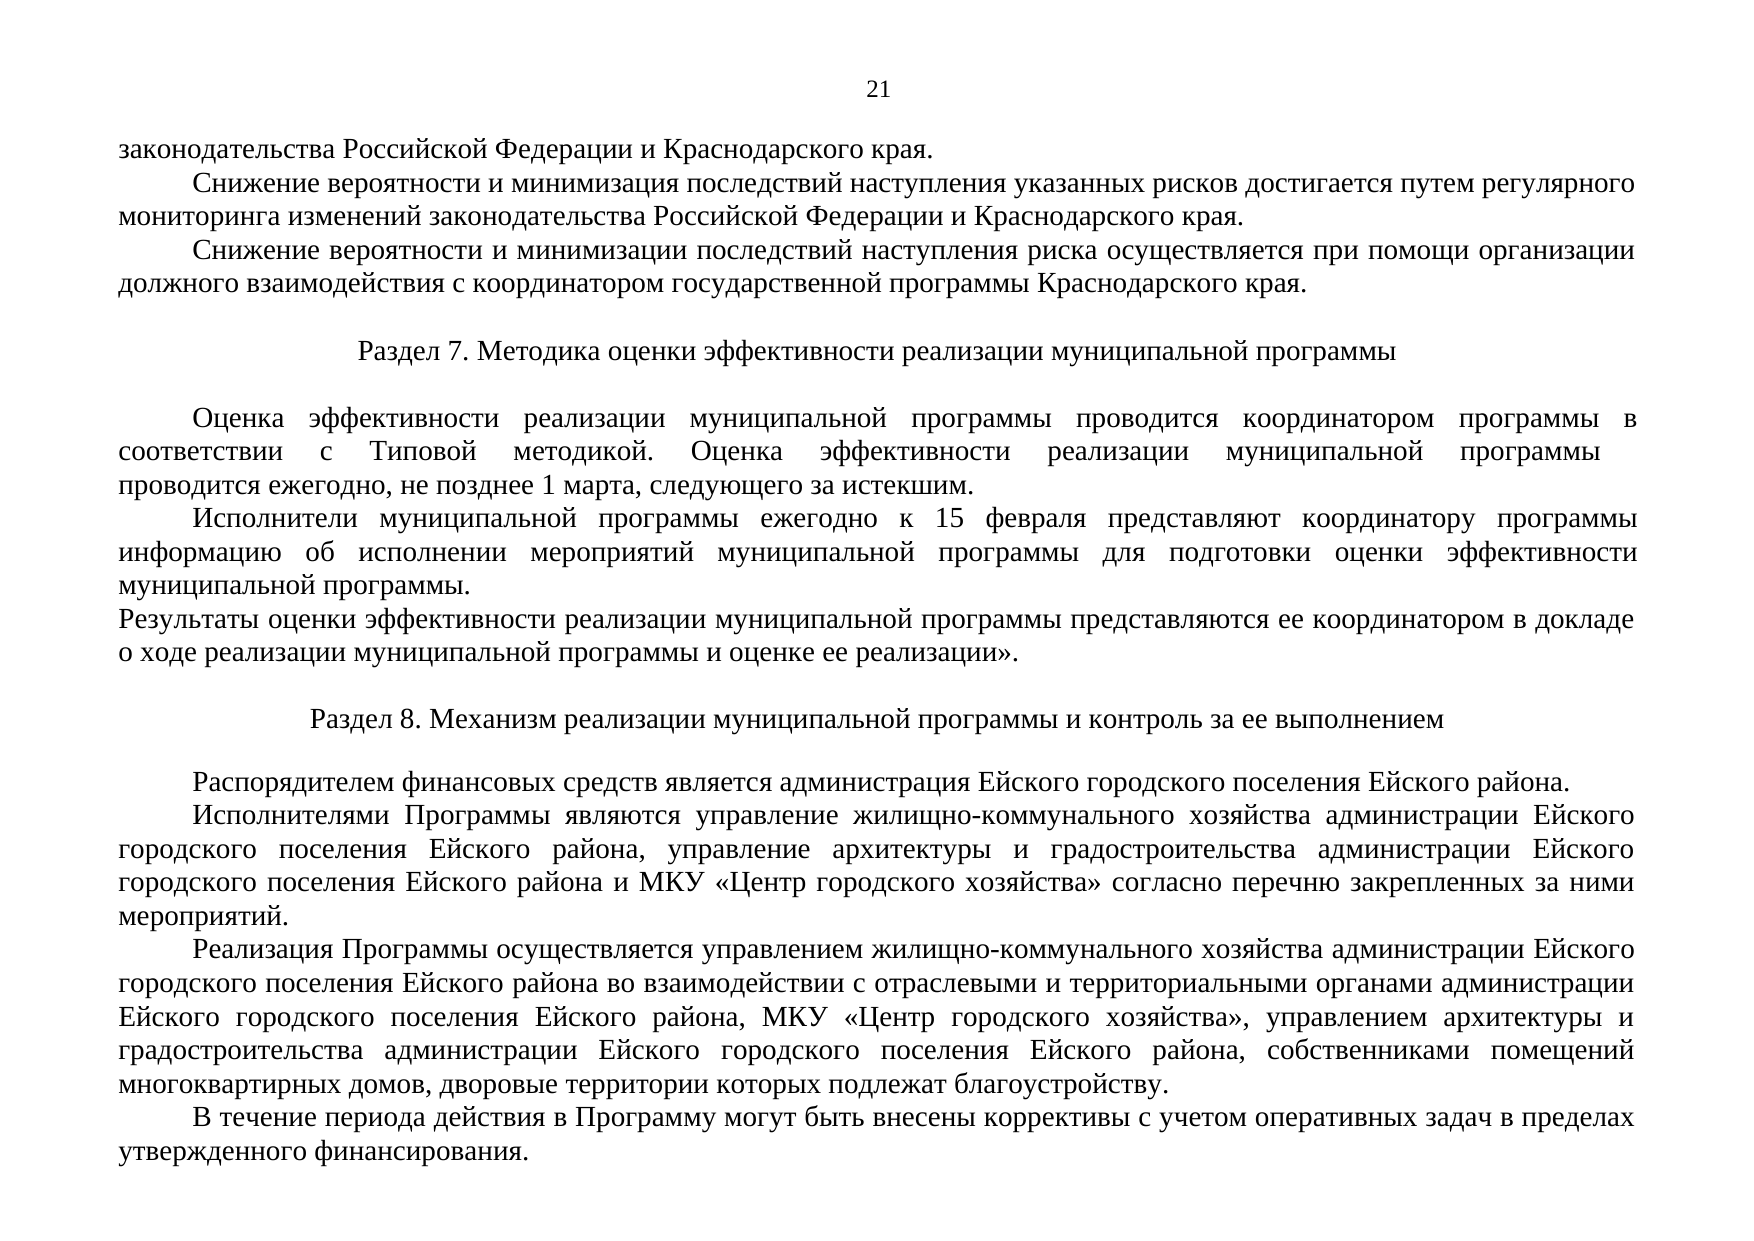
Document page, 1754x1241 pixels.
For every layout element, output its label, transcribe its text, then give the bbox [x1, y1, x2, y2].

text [118, 131, 1636, 165]
text Исполнители муниципальной программы ежегодно к 15 февраля представляют координатору программы информацию об исполнении мероприятий муниципальной программы для подготовки оценки эффективности муниципальной программы. [118, 500, 1639, 601]
text Результаты оценки эффективности реализации муниципальной программы представляются ее координатором в докладе о ходе реализации муниципальной программы и оценке ее реализации». [118, 601, 1636, 668]
text Реализация Программы осуществляется управлением жилищно-коммунального хозяйства администрации Ейского городского поселения Ейского района во взаимодействии с отраслевыми и территориальными органами администрации Ейского городского поселения Ейского района, МКУ «Центр городского хозяйства», управлением архитектуры и градостроительства администрации Ейского городского поселения Ейского района, собственниками помещений многоквартирных домов, дворовые территории которых подлежат благоустройству. [118, 932, 1636, 1099]
text В течение периода действия в Программу могут быть внесены коррективы с учетом оперативных задач в пределах утвержденного финансирования. [118, 1099, 1636, 1166]
text Раздел 8. Механизм реализации муниципальной программы и контроль за ее выполнением [118, 702, 1636, 735]
text Снижение вероятности и минимизации последствий наступления риска осуществляется при помощи организации должного взаимодействия с координатором государственной программы Краснодарского края. [118, 232, 1636, 299]
text Оценка эффективности реализации муниципальной программы проводится координатором программы в соответствии с Типовой методикой. Оценка эффективности реализации муниципальной программы проводится ежегодно, не позднее 1 марта, следующего за истекшим. [118, 400, 1639, 500]
text Распорядителем финансовых средств является администрация Ейского городского поселения Ейского района. [118, 764, 1636, 797]
text Исполнителями Программы являются управление жилищно-коммунального хозяйства администрации Ейского городского поселения Ейского района, управление архитектуры и градостроительства администрации Ейского городского поселения Ейского района и МКУ «Центр городского хозяйства» согласно перечню закрепленных за ними мероприятий. [118, 797, 1636, 932]
text Снижение вероятности и минимизация последствий наступления указанных рисков достигается путем регулярного мониторинга изменений законодательства Российской Федерации и Краснодарского края. [118, 165, 1636, 232]
text Раздел 7. Методика оценки эффективности реализации муниципальной программы [118, 333, 1636, 366]
